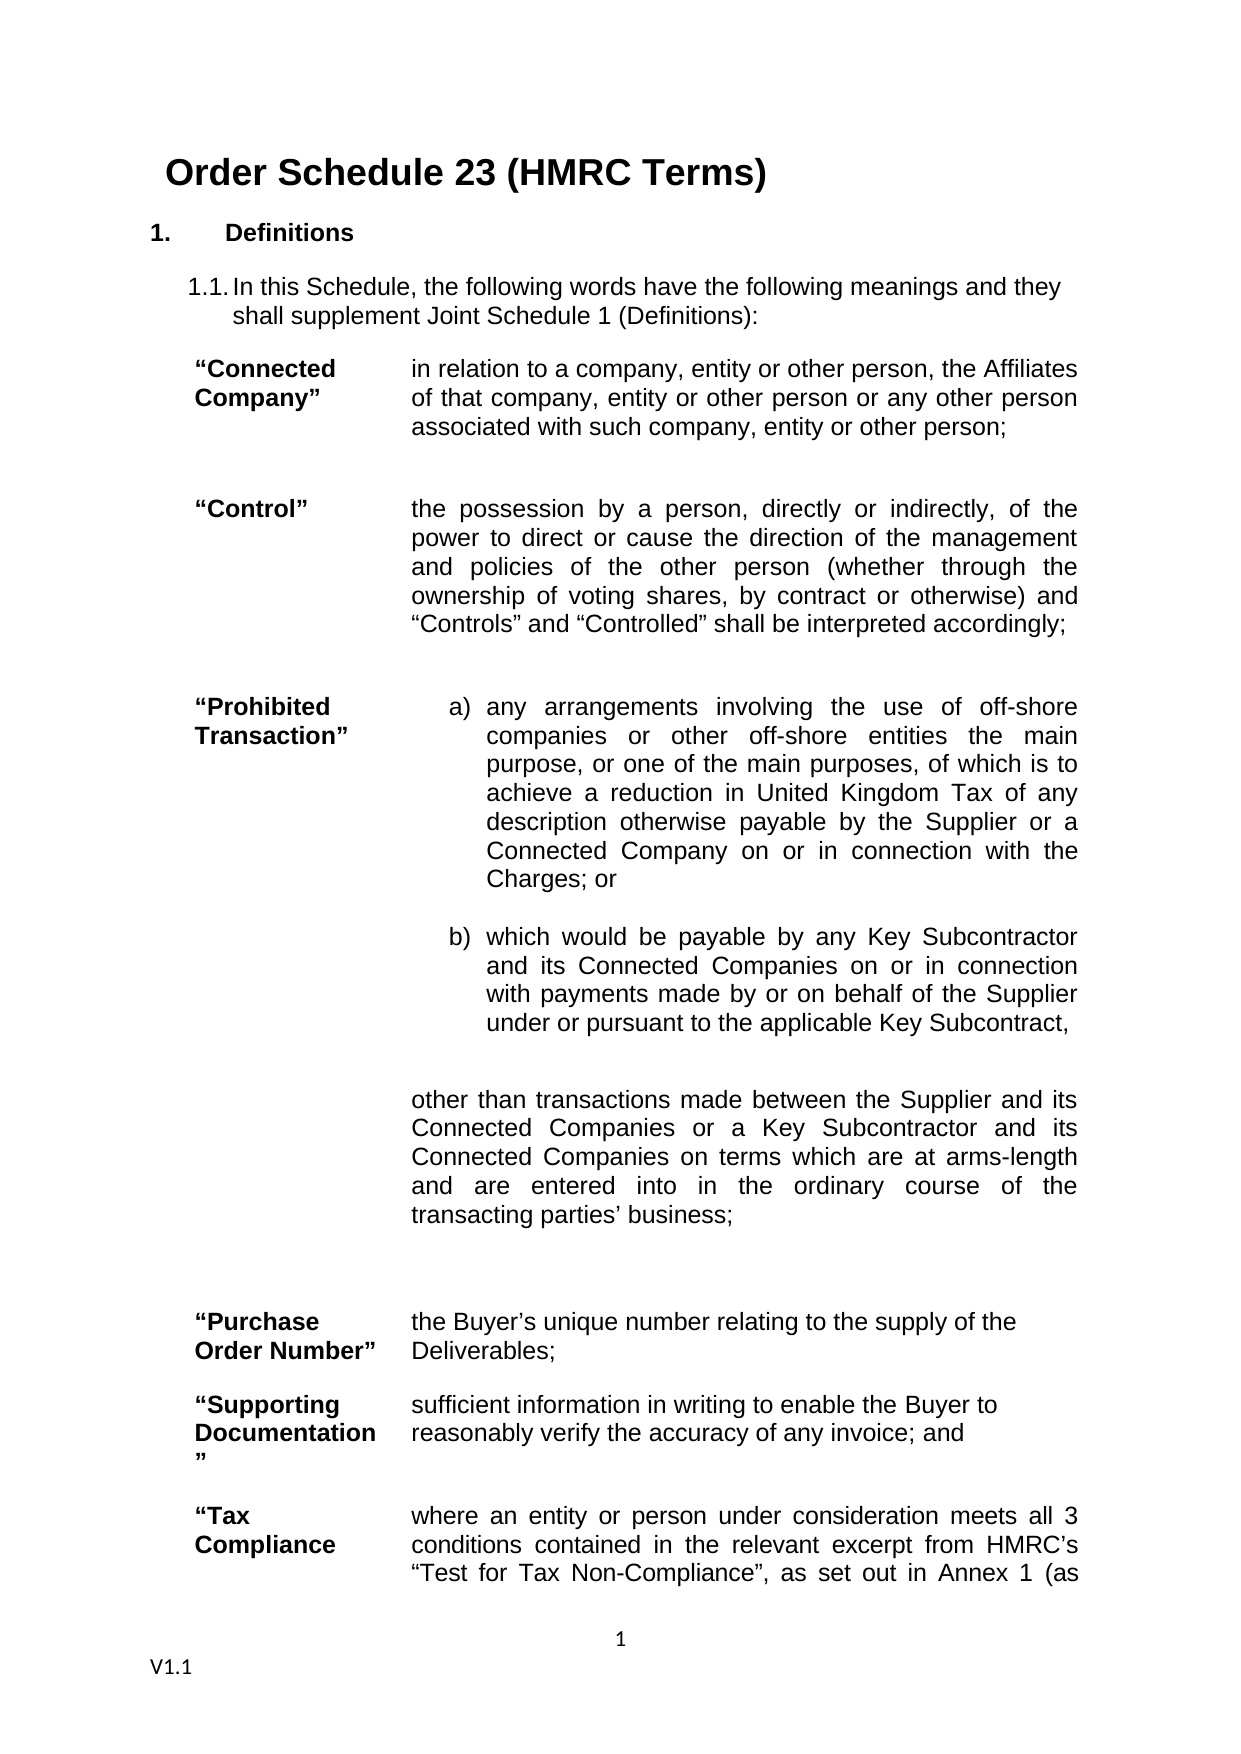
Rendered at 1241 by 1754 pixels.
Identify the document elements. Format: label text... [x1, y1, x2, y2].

subtitle Definitions [150, 218, 1090, 247]
table_cell the possession by a person, directly or indirectly, of the power to direct or cause the direction of the management and policies of the other person (whether through the ownership of voting shares, by contract or otherwise) and “Controls” and “Controlled” shall be interpreted accordingly; [400, 494, 1090, 692]
table_cell “Supporting Documentation” [161, 1390, 400, 1501]
list In this Schedule, the following words have the following meanings and they shall supplement Joint Schedule 1 (Definitions): [187, 272, 1090, 329]
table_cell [161, 1501, 400, 1587]
table_cell “Control” [161, 494, 400, 692]
table_cell sufficient information in writing to enable the Buyer to reasonably verify the accuracy of any invoice; and [400, 1390, 1090, 1501]
table_header “Connected Company” [161, 354, 400, 494]
table_cell any arrangements involving the use of off-shore companies or other off-shore entities the main purpose, or one of the main purposes, of which is to achieve a reduction in United Kingdom Tax of any description otherwise payable by the Supplier or a Connected Company on or in connection with the Charges; or which would be payable by any Key Subcontractor and its Connected Companies on or in connection with payments made by or on behalf of the Supplier under or pursuant to the applicable Key Subcontract, other than transactions made between the Supplier and its Connected Companies or a Key Subcontractor and its Connected Companies on terms which are at arms-length and are entered into in the ordinary course of the transacting parties’ business; [400, 692, 1090, 1307]
table_cell “Prohibited Transaction” [161, 692, 400, 1307]
table_cell the Buyer’s unique number relating to the supply of the Deliverables; [400, 1307, 1090, 1389]
text Order Schedule 23 (HMRC Terms) [165, 150, 1049, 193]
table_header in relation to a company, entity or other person, the Affiliates of that company, entity or other person or any other person associated with such company, entity or other person; [400, 354, 1090, 494]
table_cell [400, 1501, 1090, 1587]
table_cell “Purchase Order Number” [161, 1307, 400, 1389]
